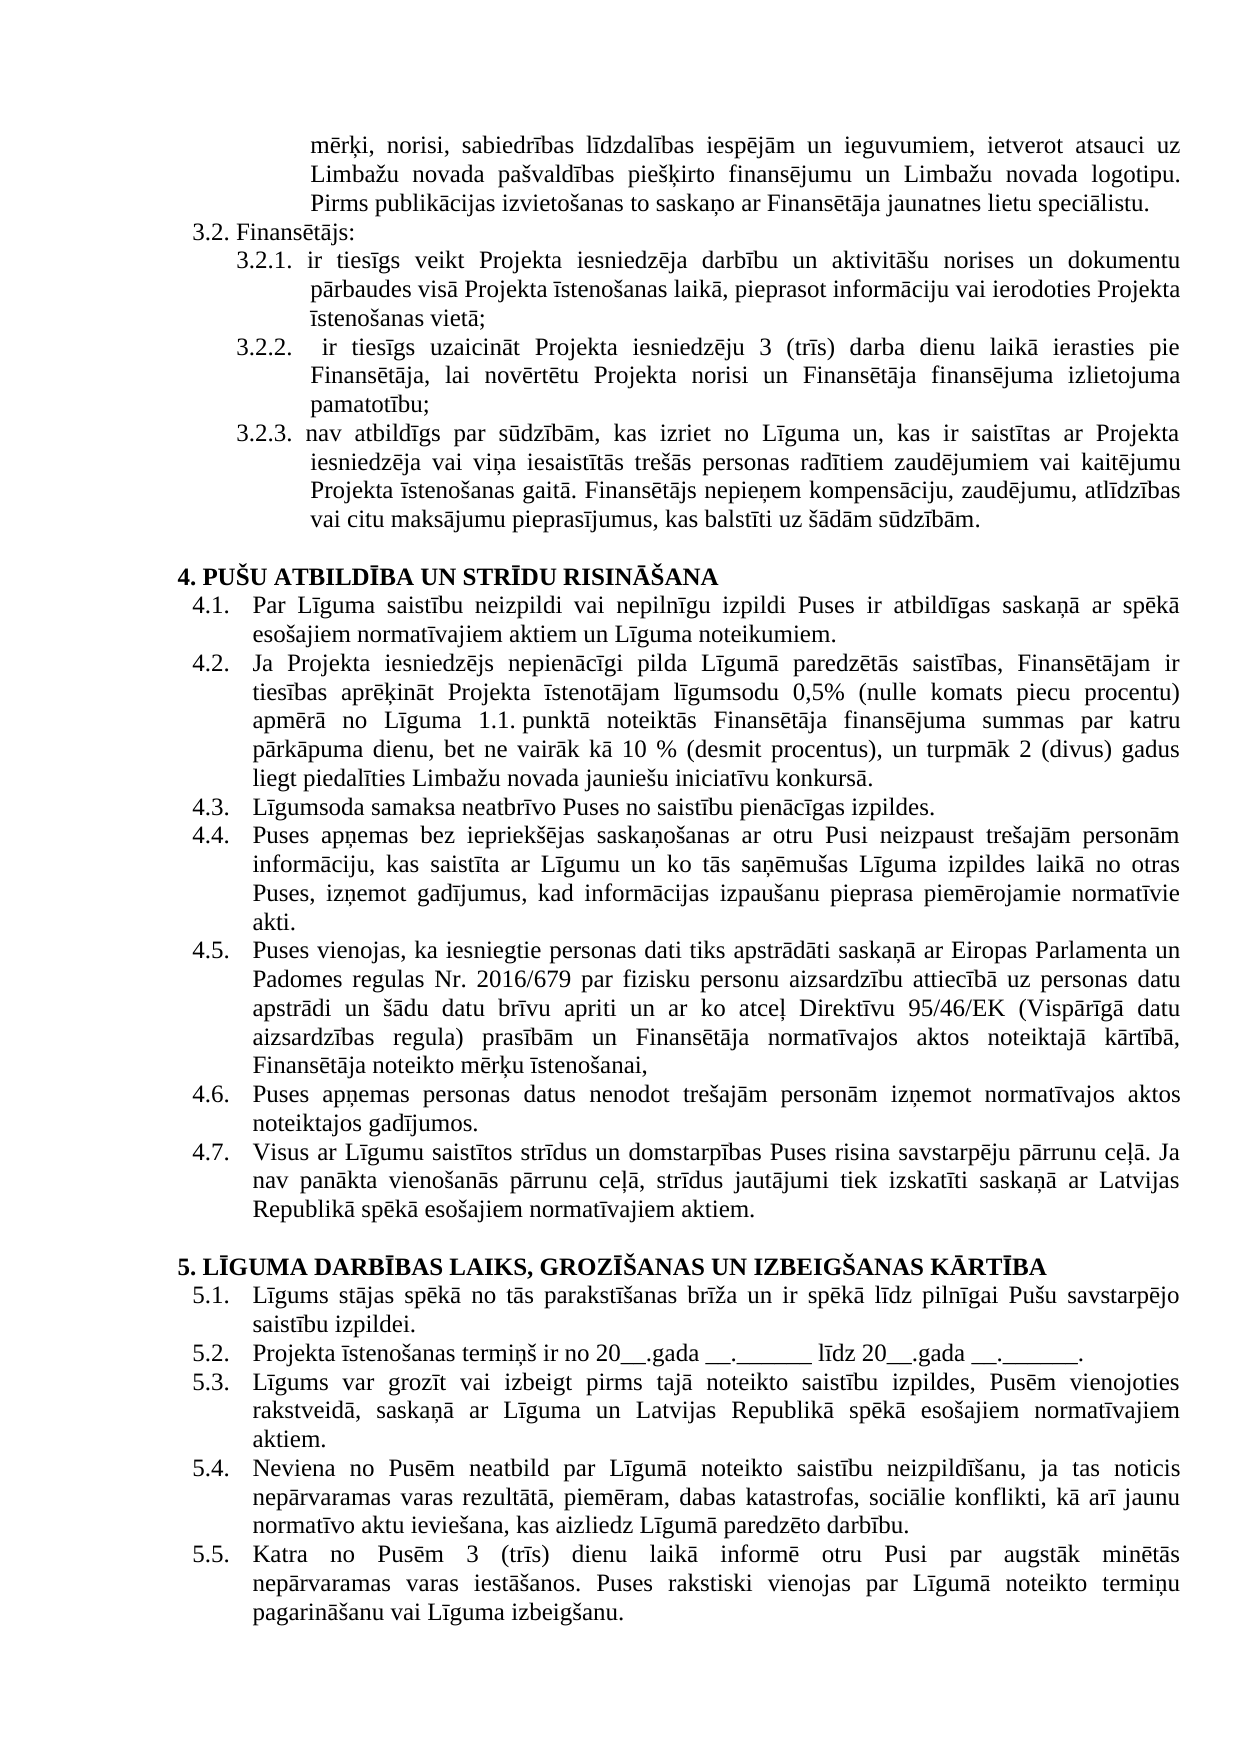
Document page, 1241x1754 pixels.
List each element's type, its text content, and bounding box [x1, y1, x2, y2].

list Līgums var grozīt vai izbeigt pirms tajā noteikto saistību izpildes, Pusēm vienojoties rakstveidā, saskaņā ar Līguma un Latvijas Republikā spēkā esošajiem normatīvajiem aktiem. [192, 1367, 1181, 1453]
list Par Līguma saistību neizpildi vai nepilnīgu izpildi Puses ir atbildīgas saskaņā ar spēkā esošajiem normatīvajiem aktiem un Līguma noteikumiem. [192, 591, 1181, 648]
text 3.2.3. nav atbildīgs par sūdzībām, kas izriet no Līguma un, kas ir saistītas ar Projekta iesniedzēja vai viņa iesaistītās trešās personas radītiem zaudējumiem vai kaitējumu Projekta īstenošanas gaitā. Finansētājs nepieņem kompensāciju, zaudējumu, atlīdzības vai citu maksājumu pieprasījumus, kas balstīti uz šādām sūdzībām. [236, 418, 1181, 533]
text 3.2.1. ir tiesīgs veikt Projekta iesniedzēja darbību un aktivitāšu norises un dokumentu pārbaudes visā Projekta īstenošanas laikā, pieprasot informāciju vai ierodoties Projekta īstenošanas vietā; [236, 246, 1181, 332]
text 3.2.2. ir tiesīgs uzaicināt Projekta iesniedzēju 3 (trīs) darba dienu laikā ierasties pie Finansētāja, lai novērtētu Projekta norisi un Finansētāja finansējuma izlietojuma pamatotību; [236, 332, 1181, 418]
text 5. LĪGUMA DARBĪBAS LAIKS, GROZĪŠANAS UN IZBEIGŠANAS KĀRTĪBA [177, 1252, 1181, 1281]
list Visus ar Līgumu saistītos strīdus un domstarpības Puses risina savstarpēju pārrunu ceļā. Ja nav panākta vienošanās pārrunu ceļā, strīdus jautājumi tiek izskatīti saskaņā ar Latvijas Republikā spēkā esošajiem normatīvajiem aktiem. [192, 1137, 1181, 1223]
list Ja Projekta iesniedzējs nepienācīgi pilda Līgumā paredzētās saistības, Finansētājam ir tiesības aprēķināt Projekta īstenotājam līgumsodu 0,5% (nulle komats piecu procentu) apmērā no Līguma 1.1. punktā noteiktās Finansētāja finansējuma summas par katru pārkāpuma dienu, bet ne vairāk kā 10 % (desmit procentus), un turpmāk 2 (divus) gadus liegt piedalīties Limbažu novada jauniešu iniciatīvu konkursā. [192, 648, 1181, 792]
list Puses apņemas personas datus nenodot trešajām personām izņemot normatīvajos aktos noteiktajos gadījumos. [192, 1079, 1181, 1137]
list Projekta īstenošanas termiņš ir no 20__.gada __.______ līdz 20__.gada __.______. [192, 1338, 1181, 1367]
list Puses vienojas, ka iesniegtie personas dati tiks apstrādāti saskaņā ar Eiropas Parlamenta un Padomes regulas Nr. 2016/679 par fizisku personu aizsardzību attiecībā uz personas datu apstrādi un šādu datu brīvu apriti un ar ko atceļ Direktīvu 95/46/EK (Vispārīgā datu aizsardzības regula) prasībām un Finansētāja normatīvajos aktos noteiktajā kārtībā, Finansētāja noteikto mērķu īstenošanai, [192, 936, 1181, 1079]
text 4. PUŠU ATBILDĪBA UN STRĪDU RISINĀŠANA [177, 562, 1181, 591]
list Katra no Pusēm 3 (trīs) dienu laikā informē otru Pusi par augstāk minētās nepārvaramas varas iestāšanos. Puses rakstiski vienojas par Līgumā noteikto termiņu pagarināšanu vai Līguma izbeigšanu. [192, 1539, 1181, 1626]
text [236, 131, 1181, 217]
list Līgumsoda samaksa neatbrīvo Puses no saistību pienācīgas izpildes. [192, 792, 1181, 821]
text 3.2. Finansētājs: [192, 217, 1181, 246]
list Neviena no Pusēm neatbild par Līgumā noteikto saistību neizpildīšanu, ja tas noticis nepārvaramas varas rezultātā, piemēram, dabas katastrofas, sociālie konflikti, kā arī jaunu normatīvo aktu ieviešana, kas aizliedz Līgumā paredzēto darbību. [192, 1453, 1181, 1539]
list Līgums stājas spēkā no tās parakstīšanas brīža un ir spēkā līdz pilnīgai Pušu savstarpējo saistību izpildei. [192, 1281, 1181, 1338]
list Puses apņemas bez iepriekšējas saskaņošanas ar otru Pusi neizpaust trešajām personām informāciju, kas saistīta ar Līgumu un ko tās saņēmušas Līguma izpildes laikā no otras Puses, izņemot gadījumus, kad informācijas izpaušanu pieprasa piemērojamie normatīvie akti. [192, 821, 1181, 936]
